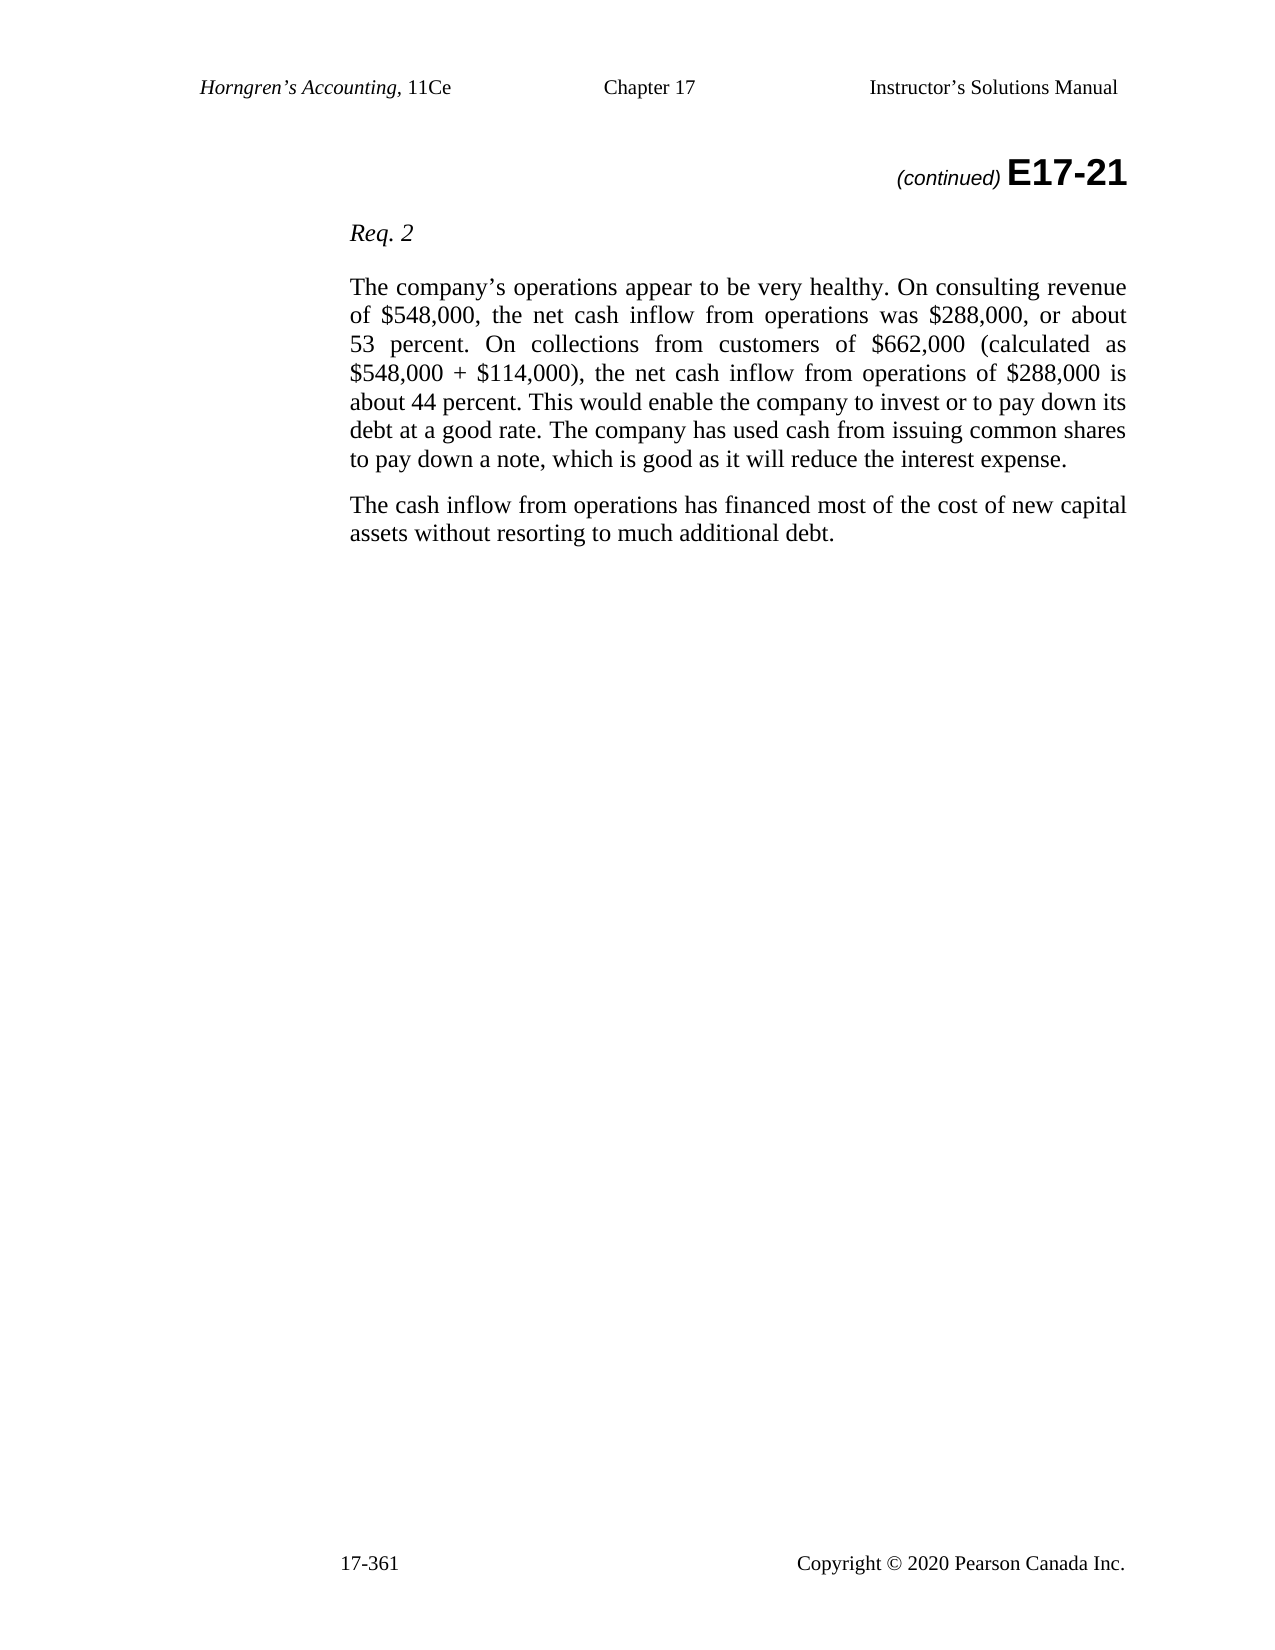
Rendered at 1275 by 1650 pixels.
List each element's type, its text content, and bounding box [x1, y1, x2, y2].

text Req. 2 [349, 218, 1127, 247]
text The cash inflow from operations has financed most of the cost of new capital assets without resorting to much additional debt. [349, 490, 1127, 547]
text The company’s operations appear to be very healthy. On consulting revenue of $548,000, the net cash inflow from operations was $288,000, or about 53 percent. On collections from customers of $662,000 (calculated as $548,000 + $114,000), the net cash inflow from operations of $288,000 is about 44 percent. This would enable the company to invest or to pay down its debt at a good rate. The company has used cash from issuing common shares to pay down a note, which is good as it will reduce the interest expense. [349, 272, 1127, 473]
text (continued) E17-21 [187, 150, 1177, 193]
